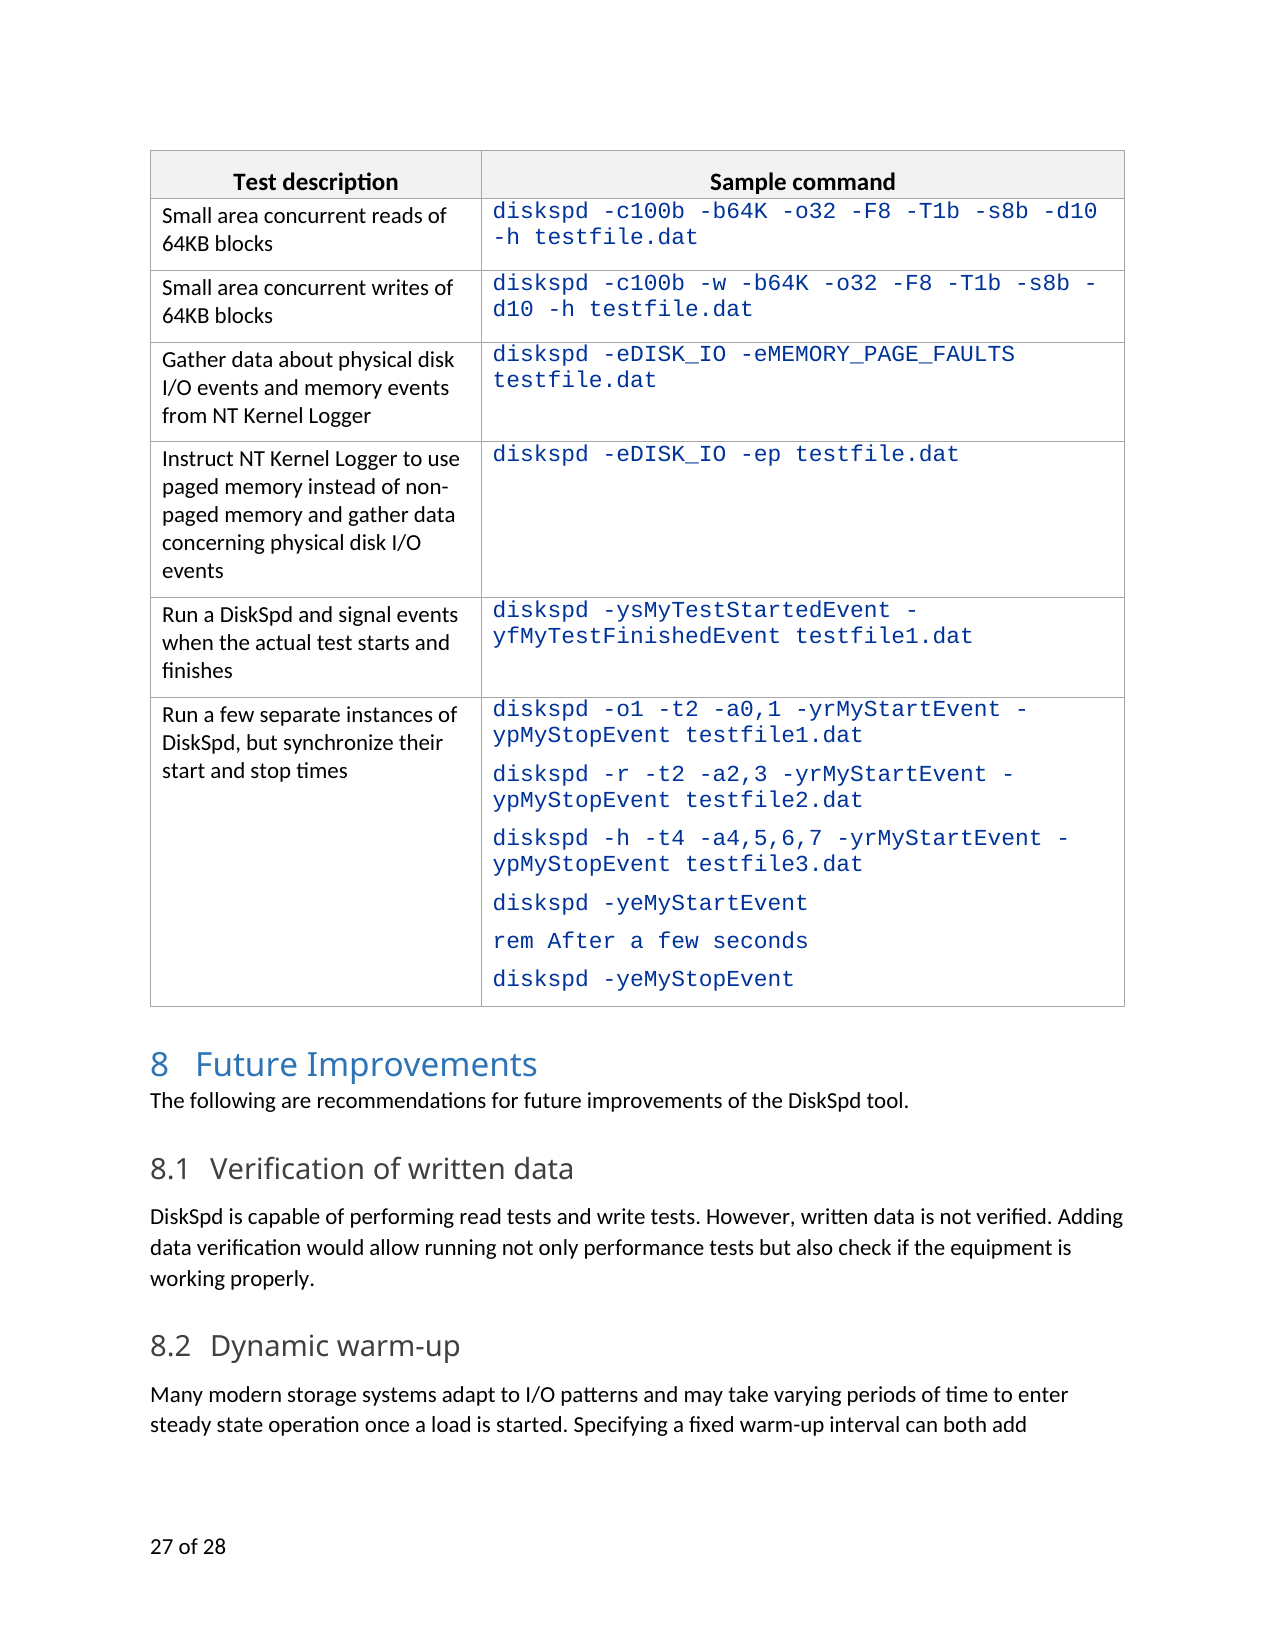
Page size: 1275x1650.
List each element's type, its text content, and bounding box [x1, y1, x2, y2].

text DiskSpd is capable of performing read tests and write tests. However, written data is not verified. Adding data verification would allow running not only performance tests but also check if the equipment is working properly. [150, 1202, 1125, 1292]
table_cell diskspd -c100b -w -b64K -o32 -F8 -T1b -s8b -d10 -h testfile.dat [482, 271, 1124, 342]
table_cell Run a DiskSpd and signal events when the actual test starts and finishes [151, 598, 481, 697]
table_cell Run a few separate instances of DiskSpd, but synchronize their start and stop times [151, 698, 481, 1006]
table_cell diskspd -ysMyTestStartedEvent -yfMyTestFinishedEvent testfile1.dat [482, 598, 1124, 697]
table_cell diskspd -o1 -t2 -a0,1 -yrMyStartEvent -ypMyStopEvent testfile1.dat diskspd -r -t2 -a2,3 -yrMyStartEvent -ypMyStopEvent testfile2.dat diskspd -h -t4 -a4,5,6,7 -yrMyStartEvent -ypMyStopEvent testfile3.dat diskspd -yeMyStartEvent rem After a few seconds diskspd -yeMyStopEvent [482, 698, 1124, 1006]
subtitle Future Improvements [150, 1041, 1125, 1086]
table_cell diskspd -eDISK_IO -ep testfile.dat [482, 442, 1124, 597]
table_header Sample command [482, 151, 1124, 198]
table_cell Small area concurrent writes of 64KB blocks [151, 271, 481, 342]
table_cell diskspd -c100b -b64K -o32 -F8 -T1b -s8b -d10 -h testfile.dat [482, 199, 1124, 270]
table_cell diskspd -eDISK_IO -eMEMORY_PAGE_FAULTS testfile.dat [482, 343, 1124, 441]
subtitle Dynamic warm-up [150, 1326, 1125, 1365]
text The following are recommendations for future improvements of the DiskSpd tool. [150, 1086, 1125, 1114]
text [150, 1380, 1125, 1439]
table_header Test description [151, 151, 481, 198]
table_cell Instruct NT Kernel Logger to use paged memory instead of non-paged memory and gather data concerning physical disk I/O events [151, 442, 481, 597]
subtitle Verification of written data [150, 1148, 1125, 1188]
table_cell Small area concurrent reads of 64KB blocks [151, 199, 481, 270]
table_cell Gather data about physical disk I/O events and memory events from NT Kernel Logger [151, 343, 481, 441]
